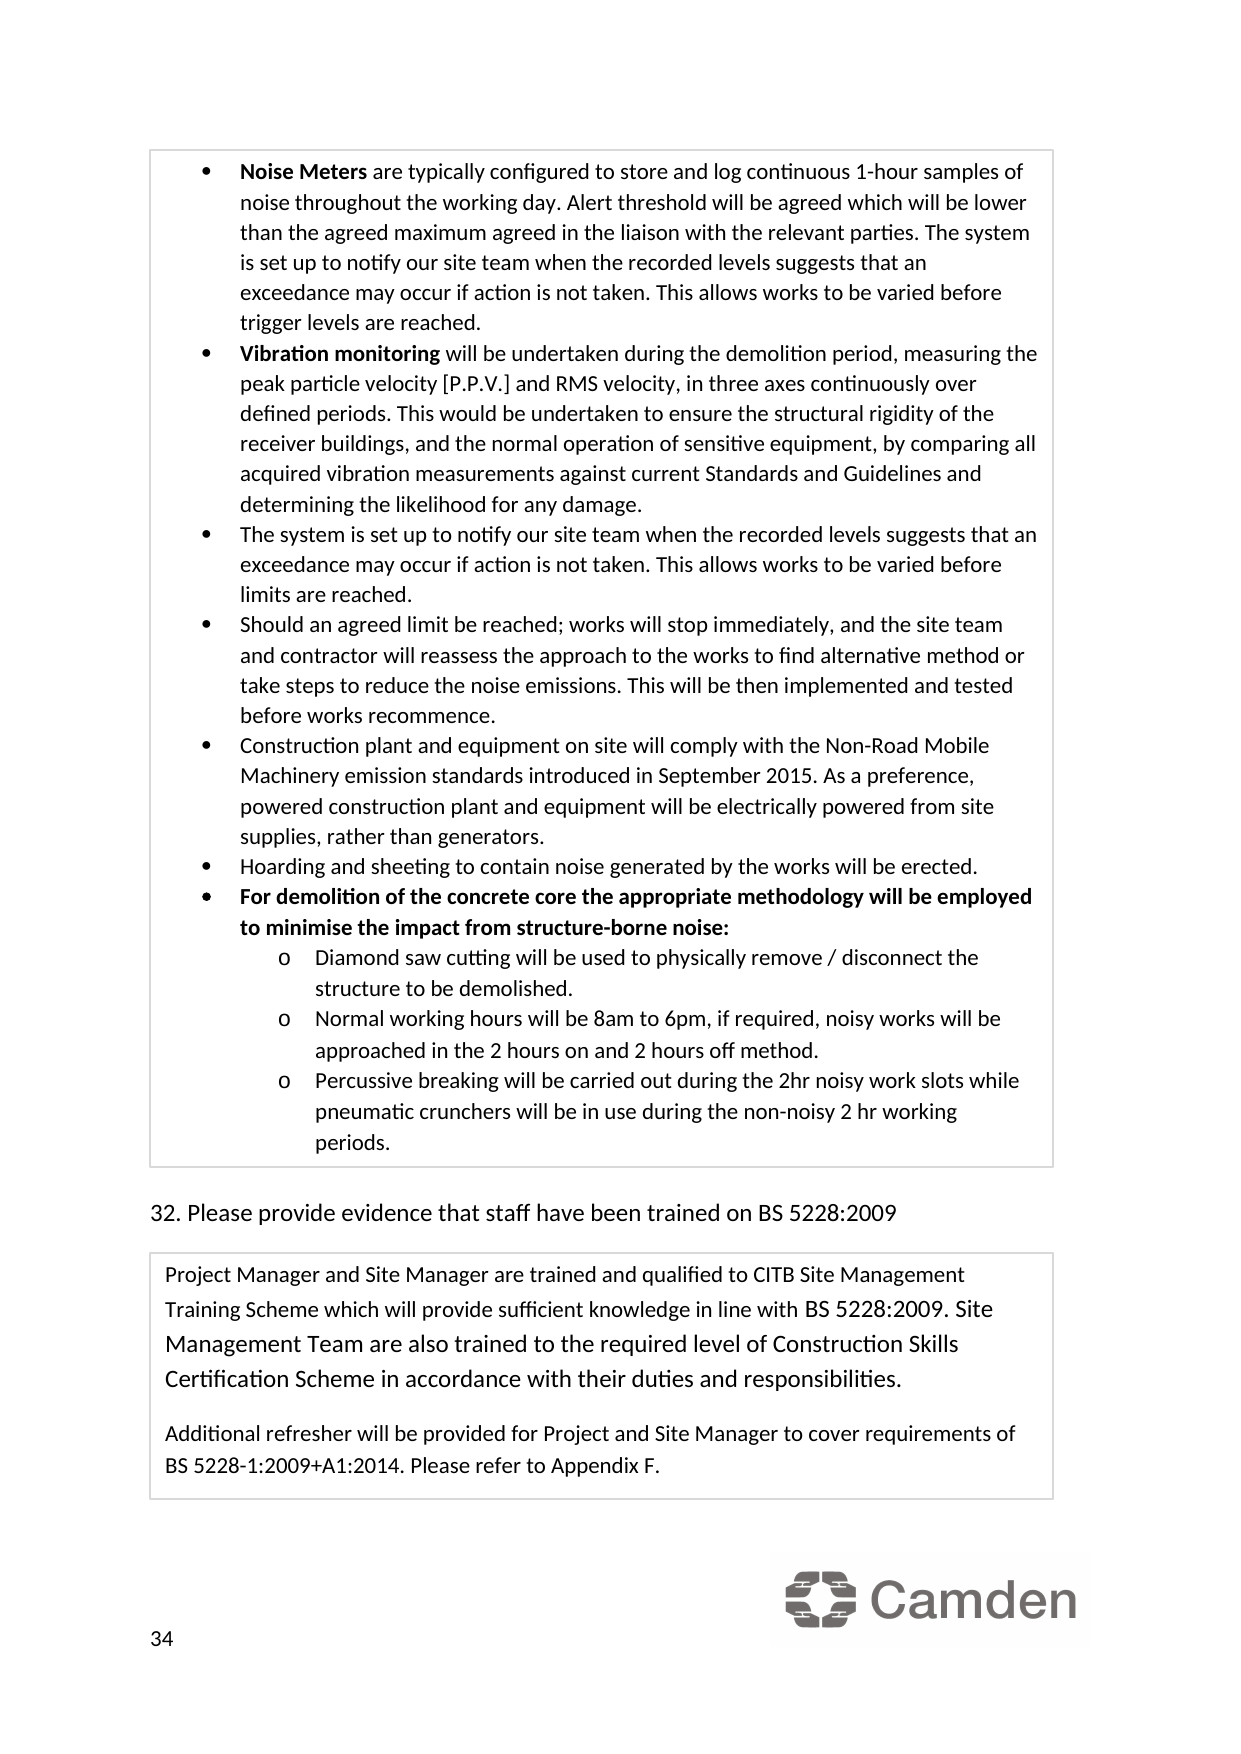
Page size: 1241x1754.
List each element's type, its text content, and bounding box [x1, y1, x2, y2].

picture [770, 1552, 1091, 1647]
text 32. Please provide evidence that staff have been trained on BS 5228:2009 [150, 1197, 1090, 1227]
